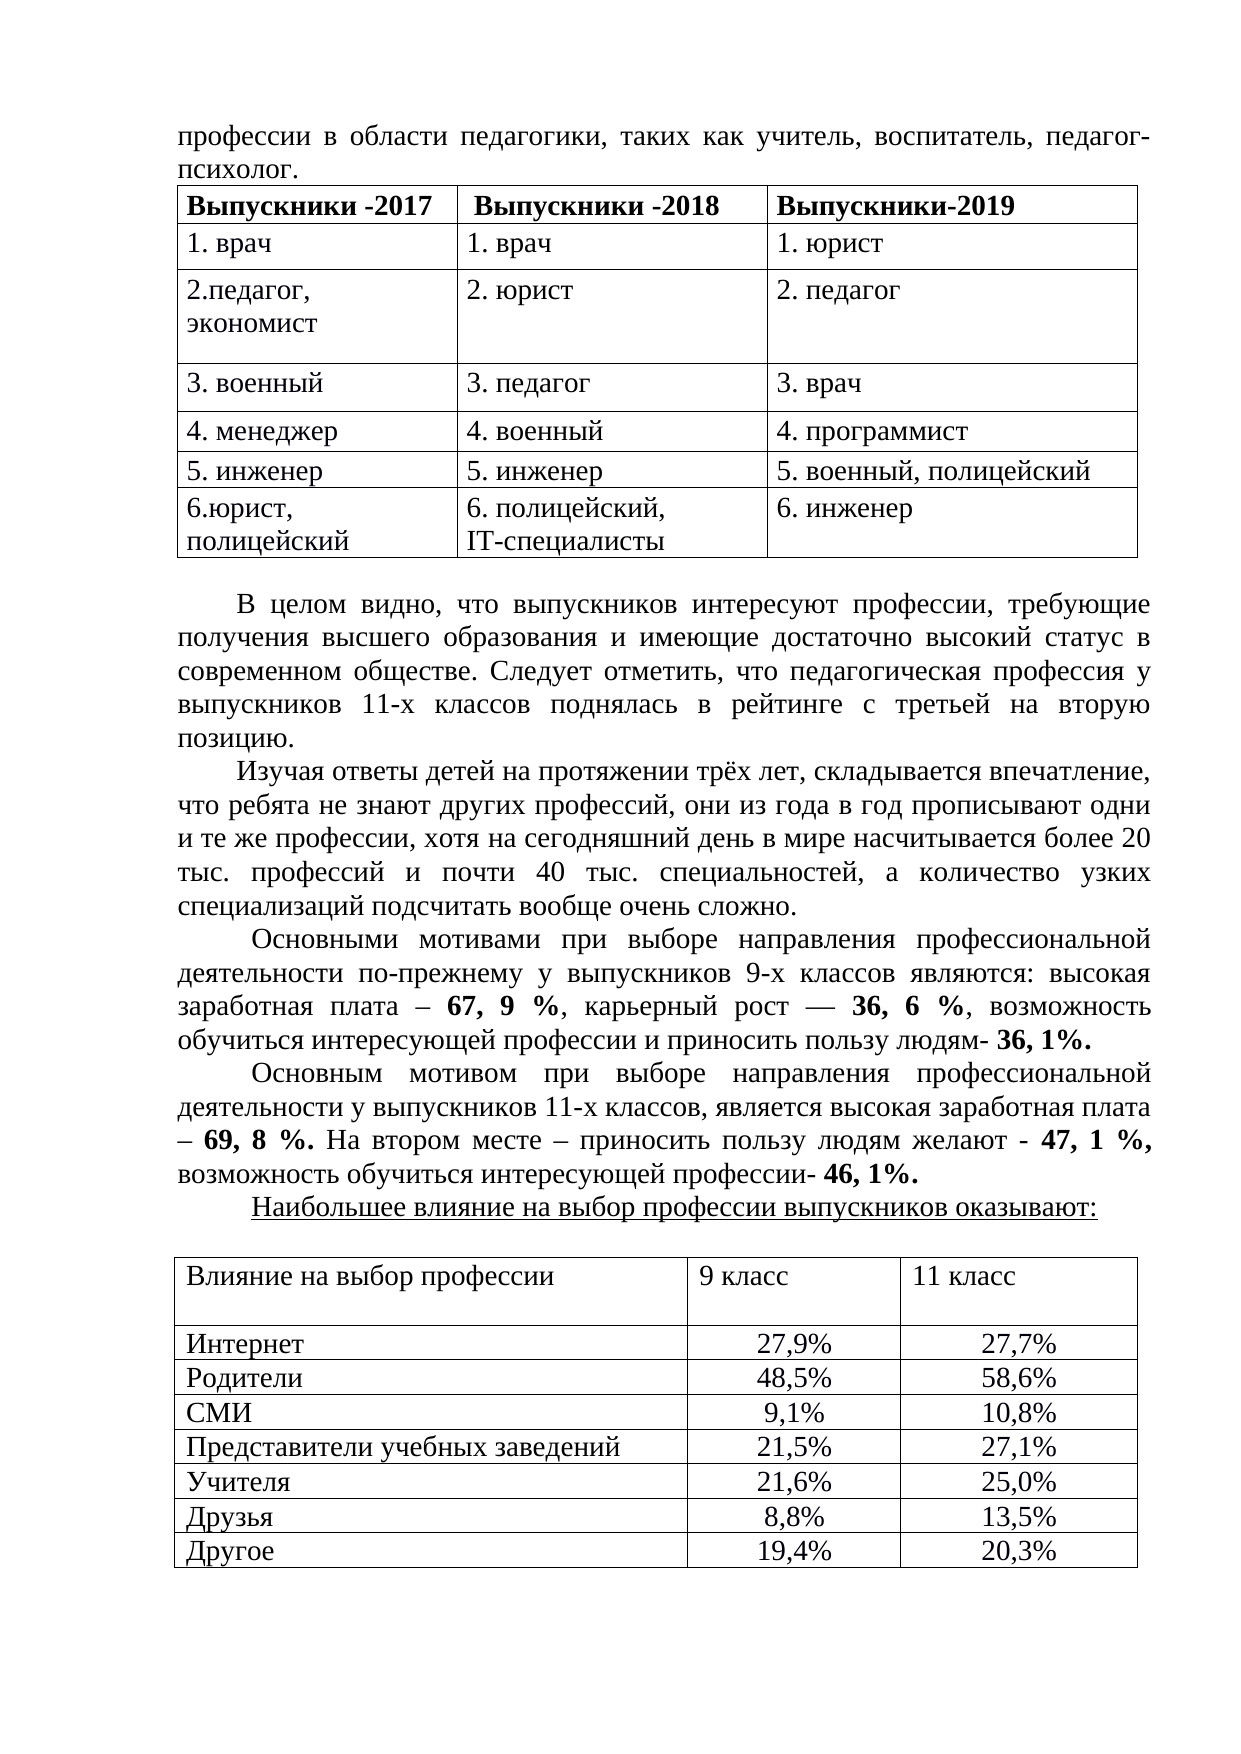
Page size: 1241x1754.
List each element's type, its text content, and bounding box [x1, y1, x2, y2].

table_cell 3. военный [178, 364, 457, 411]
table_cell 1. врач [458, 224, 767, 269]
table_cell 19,4% [688, 1533, 900, 1567]
text Изучая ответы детей на протяжении трёх лет, складывается впечатление, что ребята не знают других профессий, они из года в год прописывают одни и те же профессии, хотя на сегодняшний день в мире насчитывается более 20 тыс. профессий и почти 40 тыс. специальностей, а количество узких специализаций подсчитать вообще очень сложно. [177, 753, 1152, 921]
table_cell 6.юрист, полицейский [178, 488, 457, 557]
table_cell 4. программист [768, 412, 1137, 451]
table_cell 20,3% [901, 1533, 1137, 1567]
table_cell 21,6% [688, 1464, 900, 1498]
table_cell 4. менеджер [178, 412, 457, 451]
table_cell 58,6% [901, 1360, 1137, 1394]
table_header Выпускники -2017 [178, 186, 457, 223]
text Наибольшее влияние на выбор профессии выпускников оказывают: [177, 1189, 1152, 1223]
table_cell Интернет [175, 1326, 687, 1359]
text В целом видно, что выпускников интересуют профессии, требующие получения высшего образования и имеющие достаточно высокий статус в современном обществе. Следует отметить, что педагогическая профессия у выпускников 11-х классов поднялась в рейтинге с третьей на вторую позицию. [177, 586, 1152, 753]
table_cell 27,7% [901, 1326, 1137, 1359]
table_cell 5. инженер [178, 452, 457, 487]
table_cell 13,5% [901, 1499, 1137, 1532]
text Основными мотивами при выборе направления профессиональной деятельности по-прежнему у выпускников 9-х классов являются: высокая заработная плата – 67, 9 %, карьерный рост — 36, 6 %, возможность обучиться интересующей профессии и приносить пользу людям- 36, 1%. [177, 921, 1152, 1055]
table_cell 6. полицейский, IT-специалисты [458, 488, 767, 557]
table_header Влияние на выбор профессии [175, 1258, 687, 1325]
table_cell 1. юрист [768, 224, 1137, 269]
table_cell 25,0% [901, 1464, 1137, 1498]
table_header Выпускники-2019 [768, 186, 1137, 223]
table_cell Представители учебных заведений [175, 1430, 687, 1463]
table_header Выпускники -2018 [458, 186, 767, 223]
table_cell 2. юрист [458, 270, 767, 362]
table_cell 3. врач [768, 364, 1137, 411]
table_cell 2.педагог, экономист [178, 270, 457, 362]
table_cell 9,1% [688, 1395, 900, 1428]
table_cell 2. педагог [768, 270, 1137, 362]
table_header 11 класс [901, 1258, 1137, 1325]
text Основным мотивом при выборе направления профессиональной деятельности у выпускников 11-х классов, является высокая заработная плата – 69, 8 %. На втором месте – приносить пользу людям желают - 47, 1 %, возможность обучиться интересующей профессии- 46, 1%. [177, 1055, 1152, 1189]
table_cell 27,1% [901, 1430, 1137, 1463]
table_cell Родители [175, 1360, 687, 1394]
table_cell Друзья [175, 1499, 687, 1532]
table_cell Другое [175, 1533, 687, 1567]
table_cell 5. инженер [458, 452, 767, 487]
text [177, 118, 1152, 185]
table_cell 8,8% [688, 1499, 900, 1532]
table_cell 21,5% [688, 1430, 900, 1463]
table_cell 5. военный, полицейский [768, 452, 1137, 487]
table_cell 10,8% [901, 1395, 1137, 1428]
table_cell 4. военный [458, 412, 767, 451]
table_cell 1. врач [178, 224, 457, 269]
table_cell Учителя [175, 1464, 687, 1498]
table_header 9 класс [688, 1258, 900, 1325]
table_cell 27,9% [688, 1326, 900, 1359]
table_cell 6. инженер [768, 488, 1137, 557]
table_cell СМИ [175, 1395, 687, 1428]
table_cell 3. педагог [458, 364, 767, 411]
table_cell 48,5% [688, 1360, 900, 1394]
